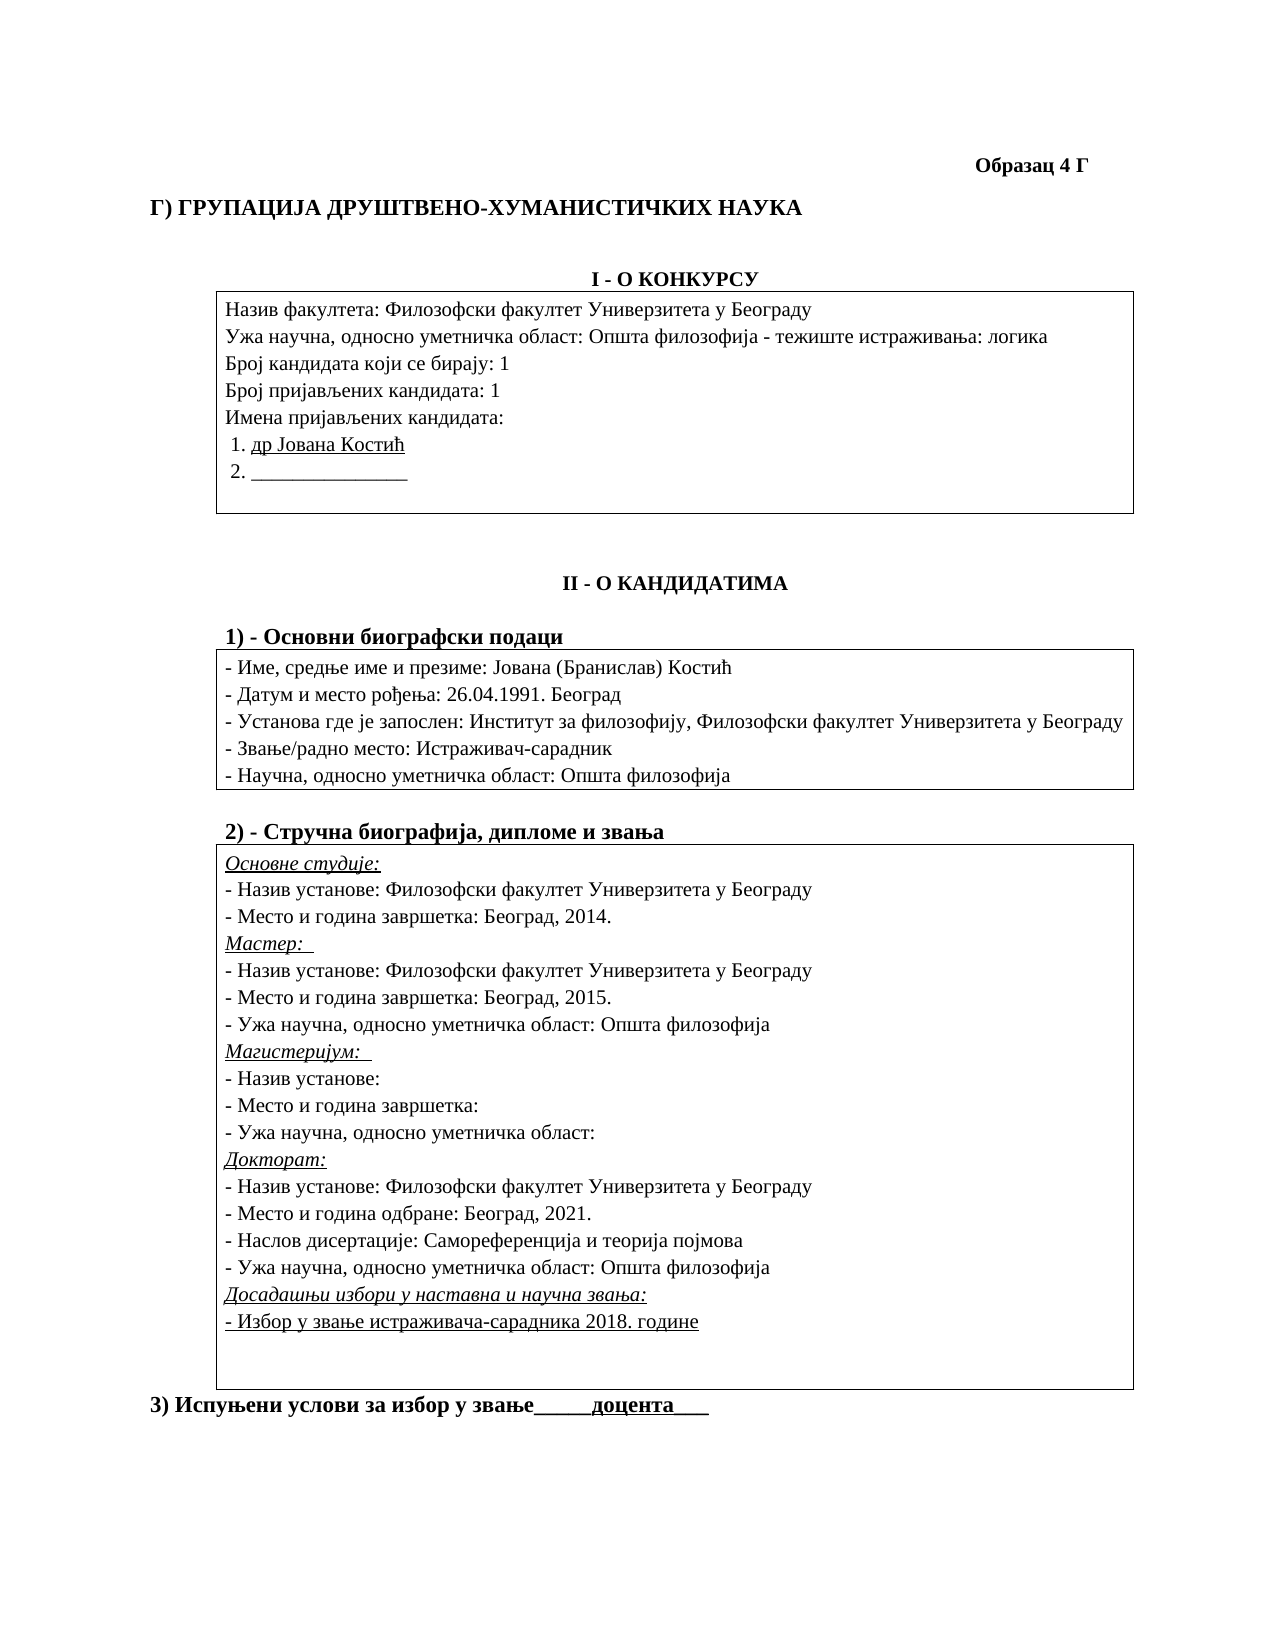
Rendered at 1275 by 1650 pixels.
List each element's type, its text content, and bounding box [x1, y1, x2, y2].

text 1. др Јована Костић [217, 426, 1133, 453]
text II - О КАНДИДАТИМА [225, 568, 1125, 595]
text Г) ГРУПАЦИЈА ДРУШТВЕНО-ХУМАНИСТИЧКИХ НАУКА [150, 194, 1125, 221]
text - Научна, односно уметничка област: Општа филозофија [217, 757, 1133, 789]
text - Ужа научна, односно уметничка област: [217, 1114, 1133, 1141]
text Магистеријум: [217, 1033, 1133, 1060]
text Број пријављених кандидата: 1 [217, 372, 1133, 399]
text Имена пријављених кандидата: [217, 399, 1133, 426]
text - Ужа научна, односно уметничка област: Општа филозофија [217, 1249, 1133, 1276]
text - Име, средње име и презиме: Јована (Бранислав) Костић [217, 650, 1133, 676]
text 1) - Основни биографски подаци [225, 622, 1125, 649]
text - Установа где је запослен: Институт за филозофију, Филозофски факултет Универзитета у Београду [217, 703, 1133, 730]
text Досадашњи избори у наставна и научна звања: [217, 1276, 1133, 1303]
text 2. _______________ [217, 453, 1133, 483]
text - Избор у звање истраживача-сарадника 2018. године [217, 1303, 1133, 1333]
text Основне студије: [217, 845, 1133, 871]
text - Звање/радно место: Истраживач-сарадник [217, 730, 1133, 757]
text - Место и година завршетка: [217, 1087, 1133, 1114]
text Мастер: [217, 925, 1133, 952]
text Докторат: [217, 1141, 1133, 1168]
text - Назив установе: [217, 1060, 1133, 1087]
text - Датум и место рођења: 26.04.1991. Београд [217, 676, 1133, 703]
text 3) Испуњени услови за избор у звање_____доцента___ [150, 1390, 1125, 1417]
text Број кандидата који се бирају: 1 [217, 345, 1133, 372]
text - Назив установе: Филозофски факултет Универзитета у Београду [217, 871, 1133, 898]
text I - О КОНКУРСУ [225, 264, 1125, 291]
text Образац 4 Г [150, 150, 1125, 177]
text Ужа научна, oдносно уметничка област: Општа филозофија - тежиште истраживања: логика [217, 318, 1133, 345]
text - Ужа научна, односно уметничка област: Општа филозофија [217, 1006, 1133, 1033]
text - Место и година завршетка: Београд, 2015. [217, 979, 1133, 1006]
text 2) - Стручна биографија, дипломе и звања [225, 817, 1125, 844]
text - Место и година завршетка: Београд, 2014. [217, 898, 1133, 925]
text - Назив установе: Филозофски факултет Универзитета у Београду [217, 952, 1133, 979]
text - Наслов дисертације: Самореференција и теорија појмова [217, 1222, 1133, 1249]
text - Место и година одбране: Београд, 2021. [217, 1195, 1133, 1222]
text - Назив установе: Филозофски факултет Универзитета у Београду [217, 1168, 1133, 1195]
text Назив факултета: Филозофски факултет Универзитета у Београду [217, 292, 1133, 318]
